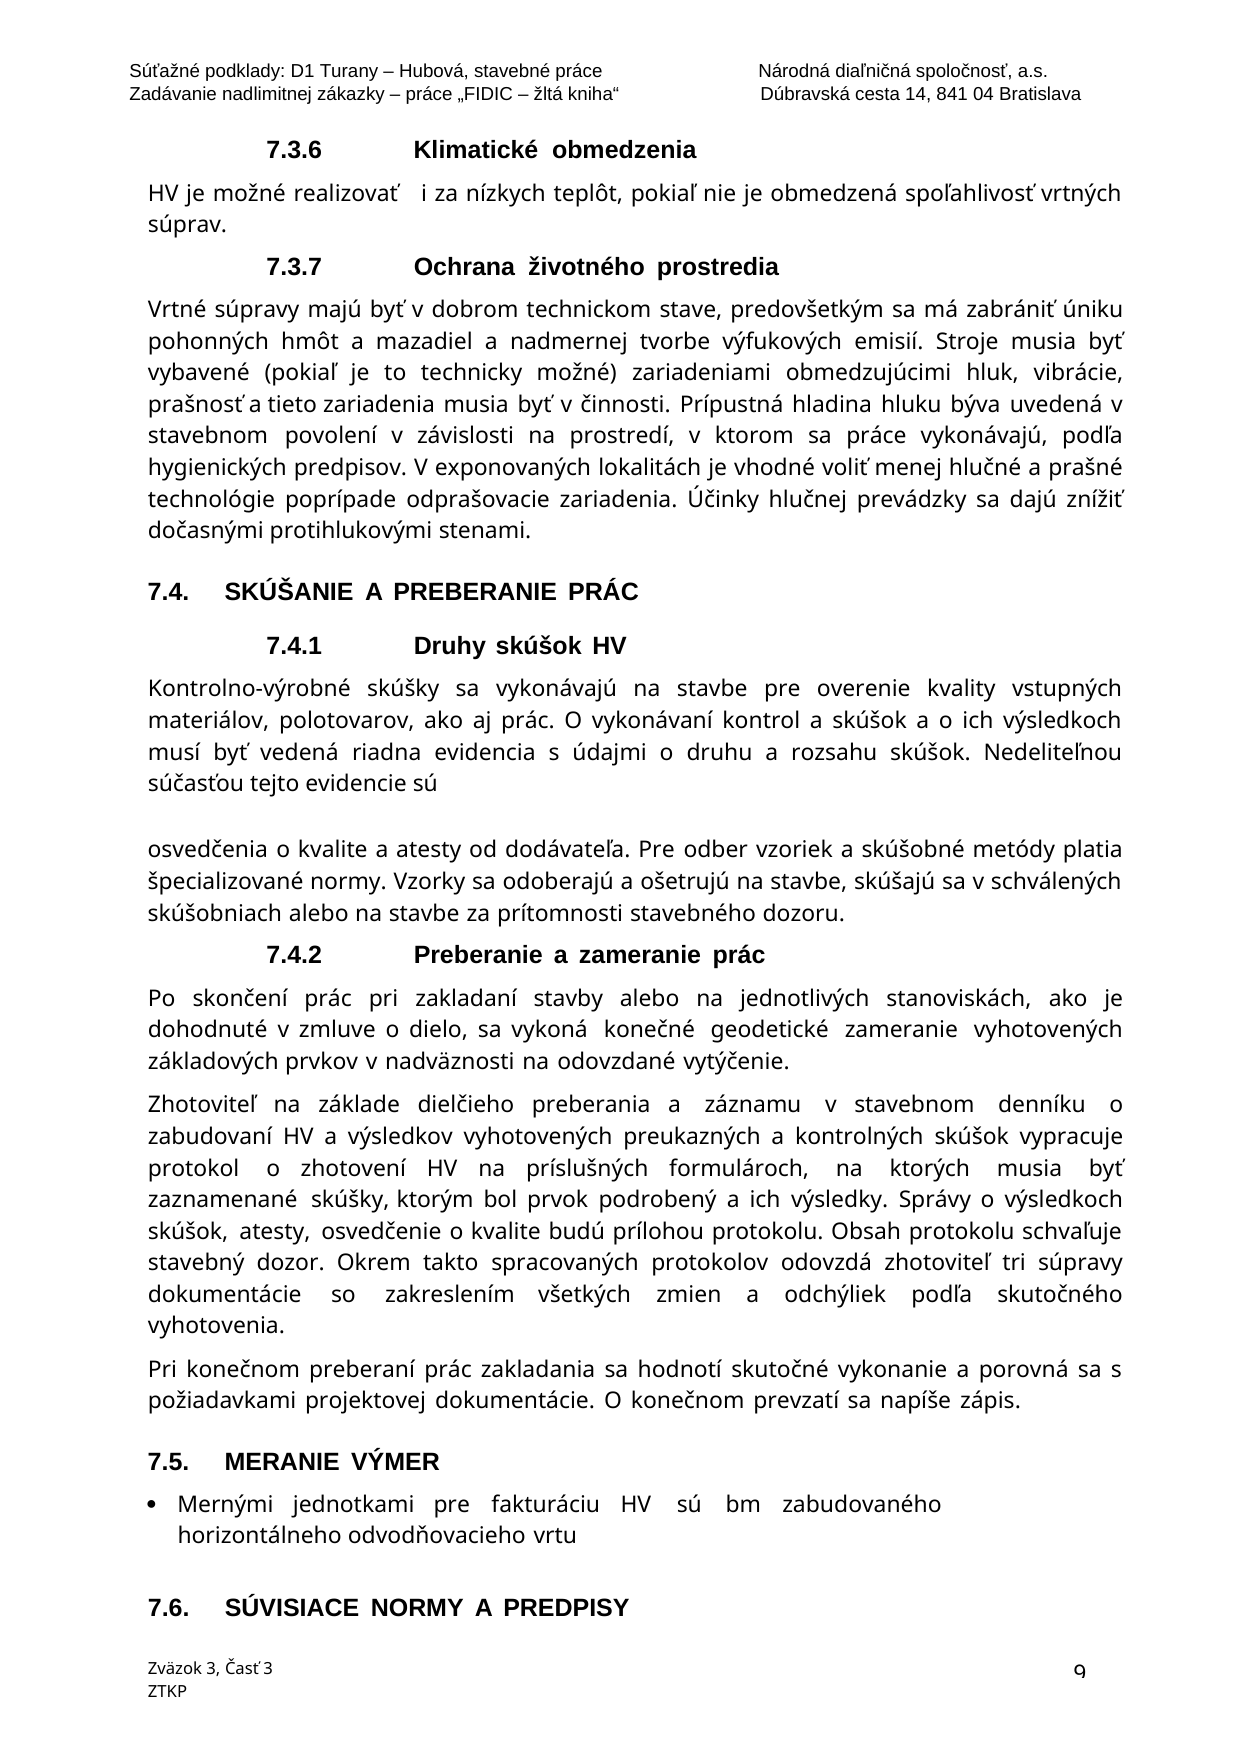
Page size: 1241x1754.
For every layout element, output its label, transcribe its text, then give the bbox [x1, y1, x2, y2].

text Pri konečnom preberaní prác zakladania sa hodnotí skutočné vykonanie a porovná sa s požiadavkami projektovej dokumentácie. O konečnom prevzatí sa napíše zápis. [148, 1353, 1123, 1415]
subtitle SKÚŠANIE A PREBERANIE PRÁC [147, 577, 1134, 606]
list Mernými jednotkami pre fakturáciu HV sú bm zabudovaného horizontálneho odvodňovacieho vrtu [147, 1488, 1122, 1551]
subtitle SÚVISIACE NORMY A PREDPISY [148, 1593, 1134, 1622]
text Kontrolno-výrobné skúšky sa vykonávajú na stavbe pre overenie kvality vstupných materiálov, polotovarov, ako aj prác. O vykonávaní kontrol a skúšok a o ich výsledkoch musí byť vedená riadna evidencia s údajmi o druhu a rozsahu skúšok. Nedeliteľnou súčasťou tejto evidencie sú [148, 672, 1123, 798]
subtitle MERANIE VÝMER [147, 1447, 1134, 1476]
text HV je možné realizovať i za nízkych teplôt, pokiaľ nie je obmedzená spoľahlivosť vrtných súprav. [148, 177, 1123, 239]
subtitle Ochrana životného prostredia [266, 252, 1134, 280]
text osvedčenia o kvalite a atesty od dodávateľa. Pre odber vzoriek a skúšobné metódy platia špecializované normy. Vzorky sa odoberajú a ošetrujú na stavbe, skúšajú sa v schválených skúšobniach alebo na stavbe za prítomnosti stavebného dozoru. [147, 833, 1123, 928]
text Zhotoviteľ na základe dielčieho preberania a záznamu v stavebnom denníku o zabudovaní HV a výsledkov vyhotovených preukazných a kontrolných skúšok vypracuje protokol o zhotovení HV na príslušných formulároch, na ktorých musia byť zaznamenané skúšky, ktorým bol prvok podrobený a ich výsledky. Správy o výsledkoch skúšok, atesty, osvedčenie o kvalite budú prílohou protokolu. Obsah protokolu schvaľuje stavebný dozor. Okrem takto spracovaných protokolov odovzdá zhotoviteľ tri súpravy dokumentácie so zakreslením všetkých zmien a odchýliek podľa skutočného vyhotovenia. [148, 1088, 1123, 1341]
subtitle Druhy skúšok HV [266, 631, 1134, 659]
subtitle Klimatické obmedzenia [266, 135, 1134, 164]
subtitle Preberanie a zameranie prác [266, 940, 1134, 969]
text Po skončení prác pri zakladaní stavby alebo na jednotlivých stanoviskách, ako je dohodnuté v zmluve o dielo, sa vykoná konečné geodetické zameranie vyhotovených základových prvkov v nadväznosti na odovzdané vytýčenie. [148, 981, 1123, 1076]
text Vrtné súpravy majú byť v dobrom technickom stave, predovšetkým sa má zabrániť úniku pohonných hmôt a mazadiel a nadmernej tvorbe výfukových emisií. Stroje musia byť vybavené (pokiaľ je to technicky možné) zariadeniami obmedzujúcimi hluk, vibrácie, prašnosť a tieto zariadenia musia byť v činnosti. Prípustná hladina hluku býva uvedená v stavebnom povolení v závislosti na prostredí, v ktorom sa práce vykonávajú, podľa hygienických predpisov. V exponovaných lokalitách je vhodné voliť menej hlučné a prašné technológie poprípade odprašovacie zariadenia. Účinky hlučnej prevádzky sa dajú znížiť dočasnými protihlukovými stenami. [148, 293, 1123, 545]
